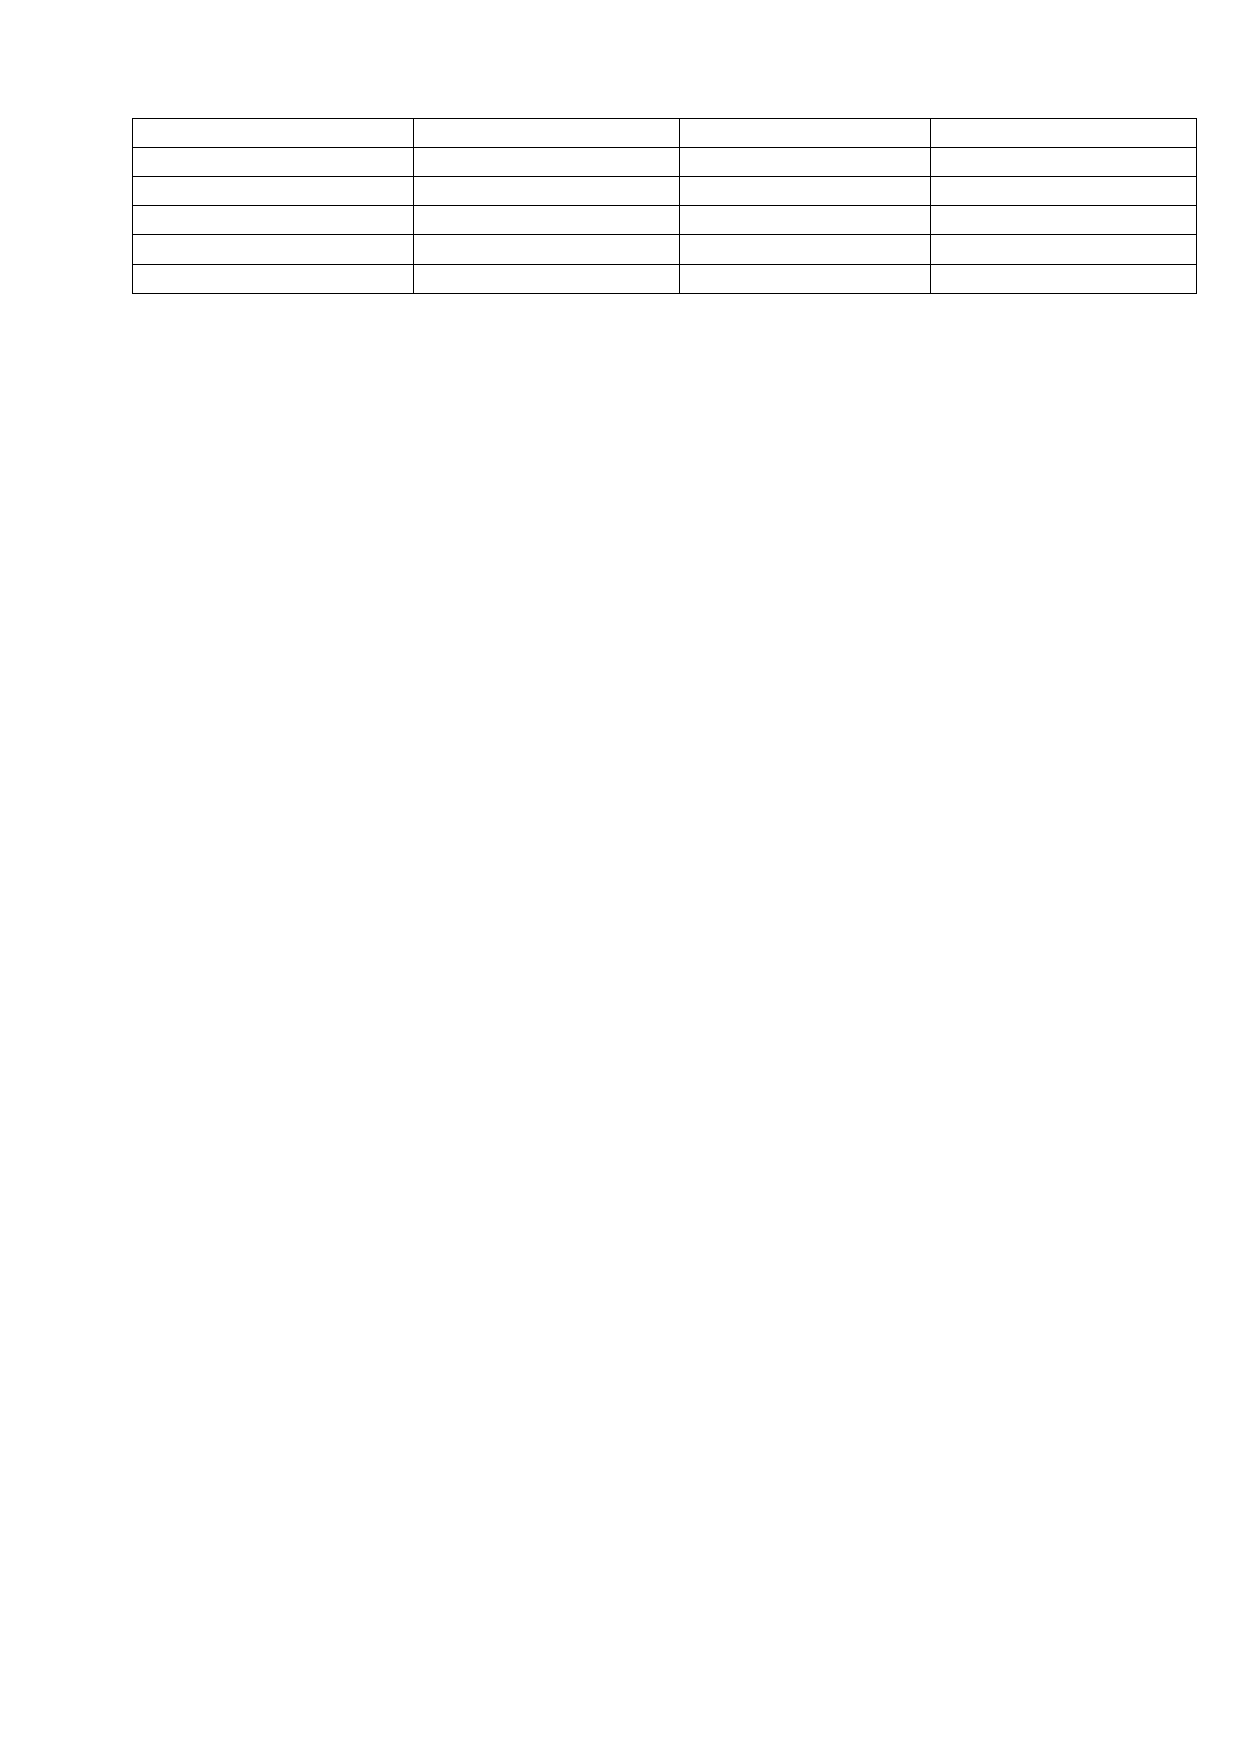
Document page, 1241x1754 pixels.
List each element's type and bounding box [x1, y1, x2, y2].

table_cell [414, 206, 679, 234]
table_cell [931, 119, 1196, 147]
table_cell [133, 265, 413, 292]
table_cell [931, 235, 1196, 263]
table_cell [931, 177, 1196, 205]
table_cell [414, 265, 679, 292]
table_cell [931, 148, 1196, 176]
table_cell [680, 235, 930, 263]
table_cell [680, 206, 930, 234]
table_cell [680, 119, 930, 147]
table_cell [133, 177, 413, 205]
table_cell [133, 235, 413, 263]
table_cell [931, 265, 1196, 292]
table_cell [680, 148, 930, 176]
table_cell [414, 148, 679, 176]
table_cell [133, 148, 413, 176]
table_cell [680, 177, 930, 205]
table_cell [133, 119, 413, 147]
table_cell [680, 265, 930, 292]
table_cell [414, 235, 679, 263]
table_cell [414, 177, 679, 205]
table_cell [931, 206, 1196, 234]
table_cell [133, 206, 413, 234]
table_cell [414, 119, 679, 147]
